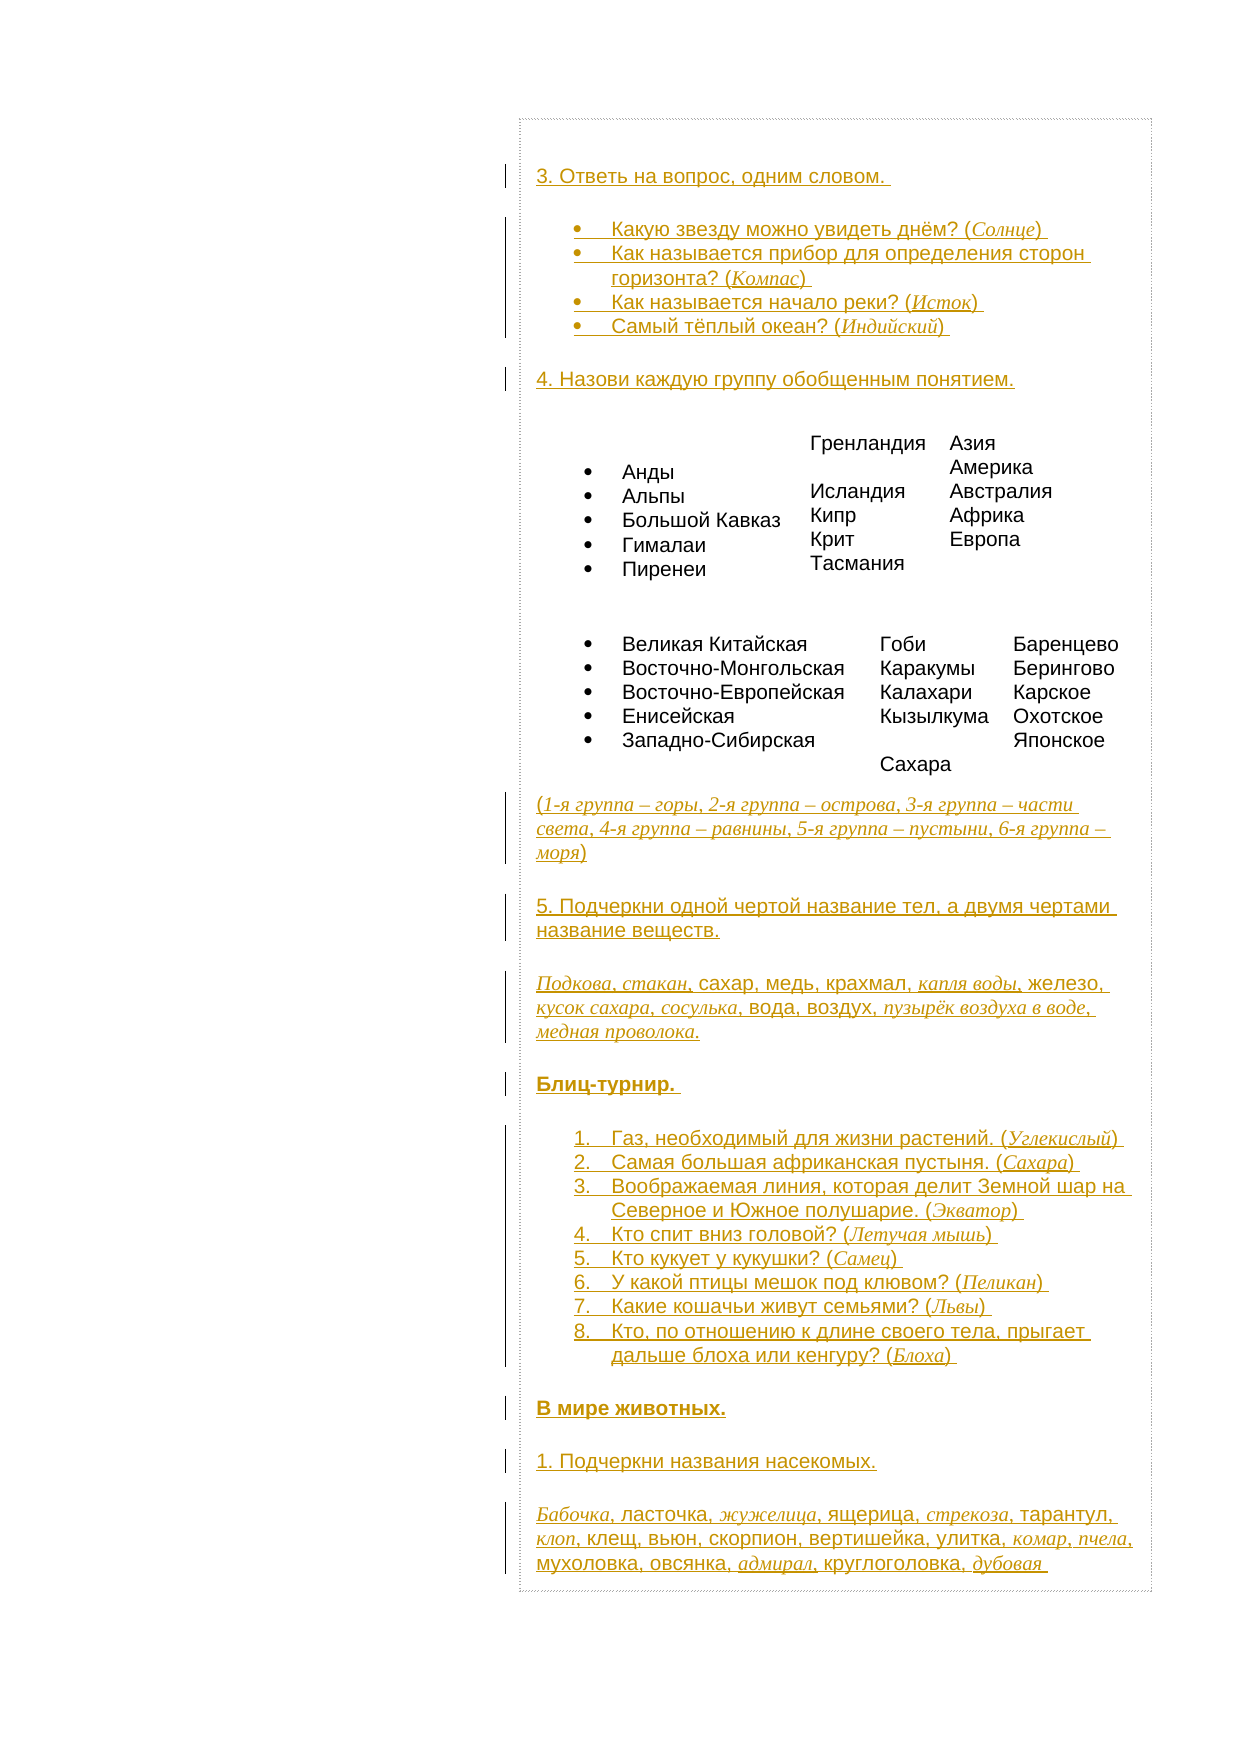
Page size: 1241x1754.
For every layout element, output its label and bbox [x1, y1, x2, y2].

table_header [519, 118, 1151, 1591]
table_header [177, 118, 519, 1591]
